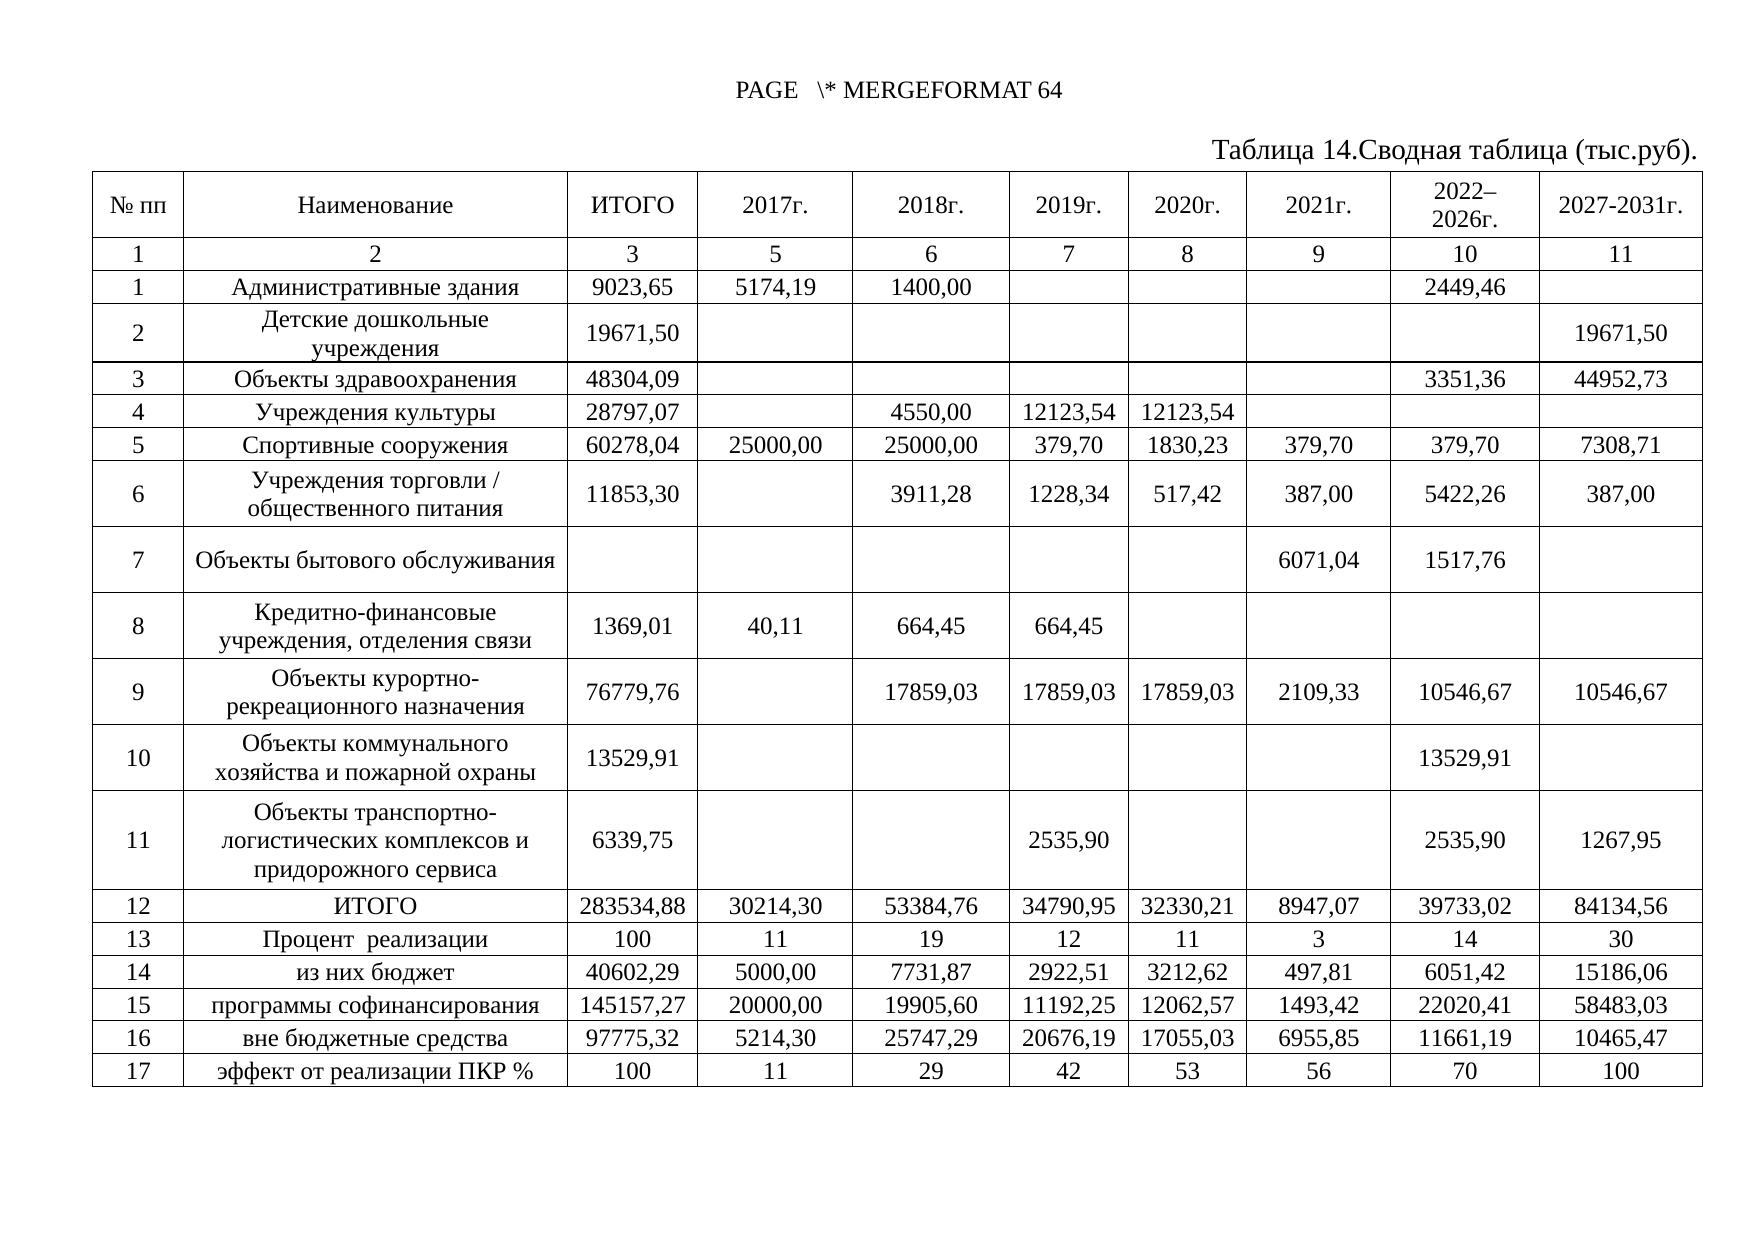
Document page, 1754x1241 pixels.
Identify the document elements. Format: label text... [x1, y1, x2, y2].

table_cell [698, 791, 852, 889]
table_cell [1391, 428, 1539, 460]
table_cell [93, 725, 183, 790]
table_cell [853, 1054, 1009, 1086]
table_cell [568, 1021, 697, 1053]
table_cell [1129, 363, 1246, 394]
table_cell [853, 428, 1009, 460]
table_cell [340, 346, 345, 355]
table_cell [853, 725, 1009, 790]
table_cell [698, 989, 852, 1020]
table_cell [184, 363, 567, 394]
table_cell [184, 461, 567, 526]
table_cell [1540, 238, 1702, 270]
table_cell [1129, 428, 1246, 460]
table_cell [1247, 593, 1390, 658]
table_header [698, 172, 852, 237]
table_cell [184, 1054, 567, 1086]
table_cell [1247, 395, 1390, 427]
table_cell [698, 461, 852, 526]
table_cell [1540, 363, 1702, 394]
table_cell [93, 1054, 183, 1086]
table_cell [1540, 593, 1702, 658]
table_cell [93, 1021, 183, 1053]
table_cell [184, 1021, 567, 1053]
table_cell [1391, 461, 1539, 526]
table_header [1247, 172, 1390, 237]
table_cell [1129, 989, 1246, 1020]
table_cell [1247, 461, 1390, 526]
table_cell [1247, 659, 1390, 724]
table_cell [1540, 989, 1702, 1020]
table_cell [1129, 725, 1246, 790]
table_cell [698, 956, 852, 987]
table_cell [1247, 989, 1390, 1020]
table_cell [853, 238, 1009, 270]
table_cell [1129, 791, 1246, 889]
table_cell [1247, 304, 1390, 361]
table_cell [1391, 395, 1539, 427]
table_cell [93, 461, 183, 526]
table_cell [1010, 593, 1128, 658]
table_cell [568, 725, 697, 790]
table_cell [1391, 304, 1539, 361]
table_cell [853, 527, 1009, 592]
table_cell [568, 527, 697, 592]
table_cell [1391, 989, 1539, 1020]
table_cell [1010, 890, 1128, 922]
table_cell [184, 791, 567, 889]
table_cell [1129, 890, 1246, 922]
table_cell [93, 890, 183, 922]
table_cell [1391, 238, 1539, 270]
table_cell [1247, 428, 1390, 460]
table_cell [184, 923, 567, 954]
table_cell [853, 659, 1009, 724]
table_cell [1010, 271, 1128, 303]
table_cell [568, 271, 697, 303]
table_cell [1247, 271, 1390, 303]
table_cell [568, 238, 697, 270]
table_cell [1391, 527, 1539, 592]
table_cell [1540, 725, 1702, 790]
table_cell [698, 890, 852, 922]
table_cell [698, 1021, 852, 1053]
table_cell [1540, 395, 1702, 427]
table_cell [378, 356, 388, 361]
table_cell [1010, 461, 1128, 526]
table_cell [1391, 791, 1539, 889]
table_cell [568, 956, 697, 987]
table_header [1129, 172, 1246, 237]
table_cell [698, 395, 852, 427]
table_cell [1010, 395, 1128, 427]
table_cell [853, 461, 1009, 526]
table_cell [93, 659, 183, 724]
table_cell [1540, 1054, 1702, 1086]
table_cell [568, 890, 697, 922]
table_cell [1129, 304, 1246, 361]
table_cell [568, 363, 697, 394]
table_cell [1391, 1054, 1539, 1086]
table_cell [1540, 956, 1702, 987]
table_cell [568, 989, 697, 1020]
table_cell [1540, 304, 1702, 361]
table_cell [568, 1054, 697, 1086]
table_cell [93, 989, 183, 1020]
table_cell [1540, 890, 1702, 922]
list Таблица 14.Сводная таблица (тыс.руб). [169, 132, 1698, 166]
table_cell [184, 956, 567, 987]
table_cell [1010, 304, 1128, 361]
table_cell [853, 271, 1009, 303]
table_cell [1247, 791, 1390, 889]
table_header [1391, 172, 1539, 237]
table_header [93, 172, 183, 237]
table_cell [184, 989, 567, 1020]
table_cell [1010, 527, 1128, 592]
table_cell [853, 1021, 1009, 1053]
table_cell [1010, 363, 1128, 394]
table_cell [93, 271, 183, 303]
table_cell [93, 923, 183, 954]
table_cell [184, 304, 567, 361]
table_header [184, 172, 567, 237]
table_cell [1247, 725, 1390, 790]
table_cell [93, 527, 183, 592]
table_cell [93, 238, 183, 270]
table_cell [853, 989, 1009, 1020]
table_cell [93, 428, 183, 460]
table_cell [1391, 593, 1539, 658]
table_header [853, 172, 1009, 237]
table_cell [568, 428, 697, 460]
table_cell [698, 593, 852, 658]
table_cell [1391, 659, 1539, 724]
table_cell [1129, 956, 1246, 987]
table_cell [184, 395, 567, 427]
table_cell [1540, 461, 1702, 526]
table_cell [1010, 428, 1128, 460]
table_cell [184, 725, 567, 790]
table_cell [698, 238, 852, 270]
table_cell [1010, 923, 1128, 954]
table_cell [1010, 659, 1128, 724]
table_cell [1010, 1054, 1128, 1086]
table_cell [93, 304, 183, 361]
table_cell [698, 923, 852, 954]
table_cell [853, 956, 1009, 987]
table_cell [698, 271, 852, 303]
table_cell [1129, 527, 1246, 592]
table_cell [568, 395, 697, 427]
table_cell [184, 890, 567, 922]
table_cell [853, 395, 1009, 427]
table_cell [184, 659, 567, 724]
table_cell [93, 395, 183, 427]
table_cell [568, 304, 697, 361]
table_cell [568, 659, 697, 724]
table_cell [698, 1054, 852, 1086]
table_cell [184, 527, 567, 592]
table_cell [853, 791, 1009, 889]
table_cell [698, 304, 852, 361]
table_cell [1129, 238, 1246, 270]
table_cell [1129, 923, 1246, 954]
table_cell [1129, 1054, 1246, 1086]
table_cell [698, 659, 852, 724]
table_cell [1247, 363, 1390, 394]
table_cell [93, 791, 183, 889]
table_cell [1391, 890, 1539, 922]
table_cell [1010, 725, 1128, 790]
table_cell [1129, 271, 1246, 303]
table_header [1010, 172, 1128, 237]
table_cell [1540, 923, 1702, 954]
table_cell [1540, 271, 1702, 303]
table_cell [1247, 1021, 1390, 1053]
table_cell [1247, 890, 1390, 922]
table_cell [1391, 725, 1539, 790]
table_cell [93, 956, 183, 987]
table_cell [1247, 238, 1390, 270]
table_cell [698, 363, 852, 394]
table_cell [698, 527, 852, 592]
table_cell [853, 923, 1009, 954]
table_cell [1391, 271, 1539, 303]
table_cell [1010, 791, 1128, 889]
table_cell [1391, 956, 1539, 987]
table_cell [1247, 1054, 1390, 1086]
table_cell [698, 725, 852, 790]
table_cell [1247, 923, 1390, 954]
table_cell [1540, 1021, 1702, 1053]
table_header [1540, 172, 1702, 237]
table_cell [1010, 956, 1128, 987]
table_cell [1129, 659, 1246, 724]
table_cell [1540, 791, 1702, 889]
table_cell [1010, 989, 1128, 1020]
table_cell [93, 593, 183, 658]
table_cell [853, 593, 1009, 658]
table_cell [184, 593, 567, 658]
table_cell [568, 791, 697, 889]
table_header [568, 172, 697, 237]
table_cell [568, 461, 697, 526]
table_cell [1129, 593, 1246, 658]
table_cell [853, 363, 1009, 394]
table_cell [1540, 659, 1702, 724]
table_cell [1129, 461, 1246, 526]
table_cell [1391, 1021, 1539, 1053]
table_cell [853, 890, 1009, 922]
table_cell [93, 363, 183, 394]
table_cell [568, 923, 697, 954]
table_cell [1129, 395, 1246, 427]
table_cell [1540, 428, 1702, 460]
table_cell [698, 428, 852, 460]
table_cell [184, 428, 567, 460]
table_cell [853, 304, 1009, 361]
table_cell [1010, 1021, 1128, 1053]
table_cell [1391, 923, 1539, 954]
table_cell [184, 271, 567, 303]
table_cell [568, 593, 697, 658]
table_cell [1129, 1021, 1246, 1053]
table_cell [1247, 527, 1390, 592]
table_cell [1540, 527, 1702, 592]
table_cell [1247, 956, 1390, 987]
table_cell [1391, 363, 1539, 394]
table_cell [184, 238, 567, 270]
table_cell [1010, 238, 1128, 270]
